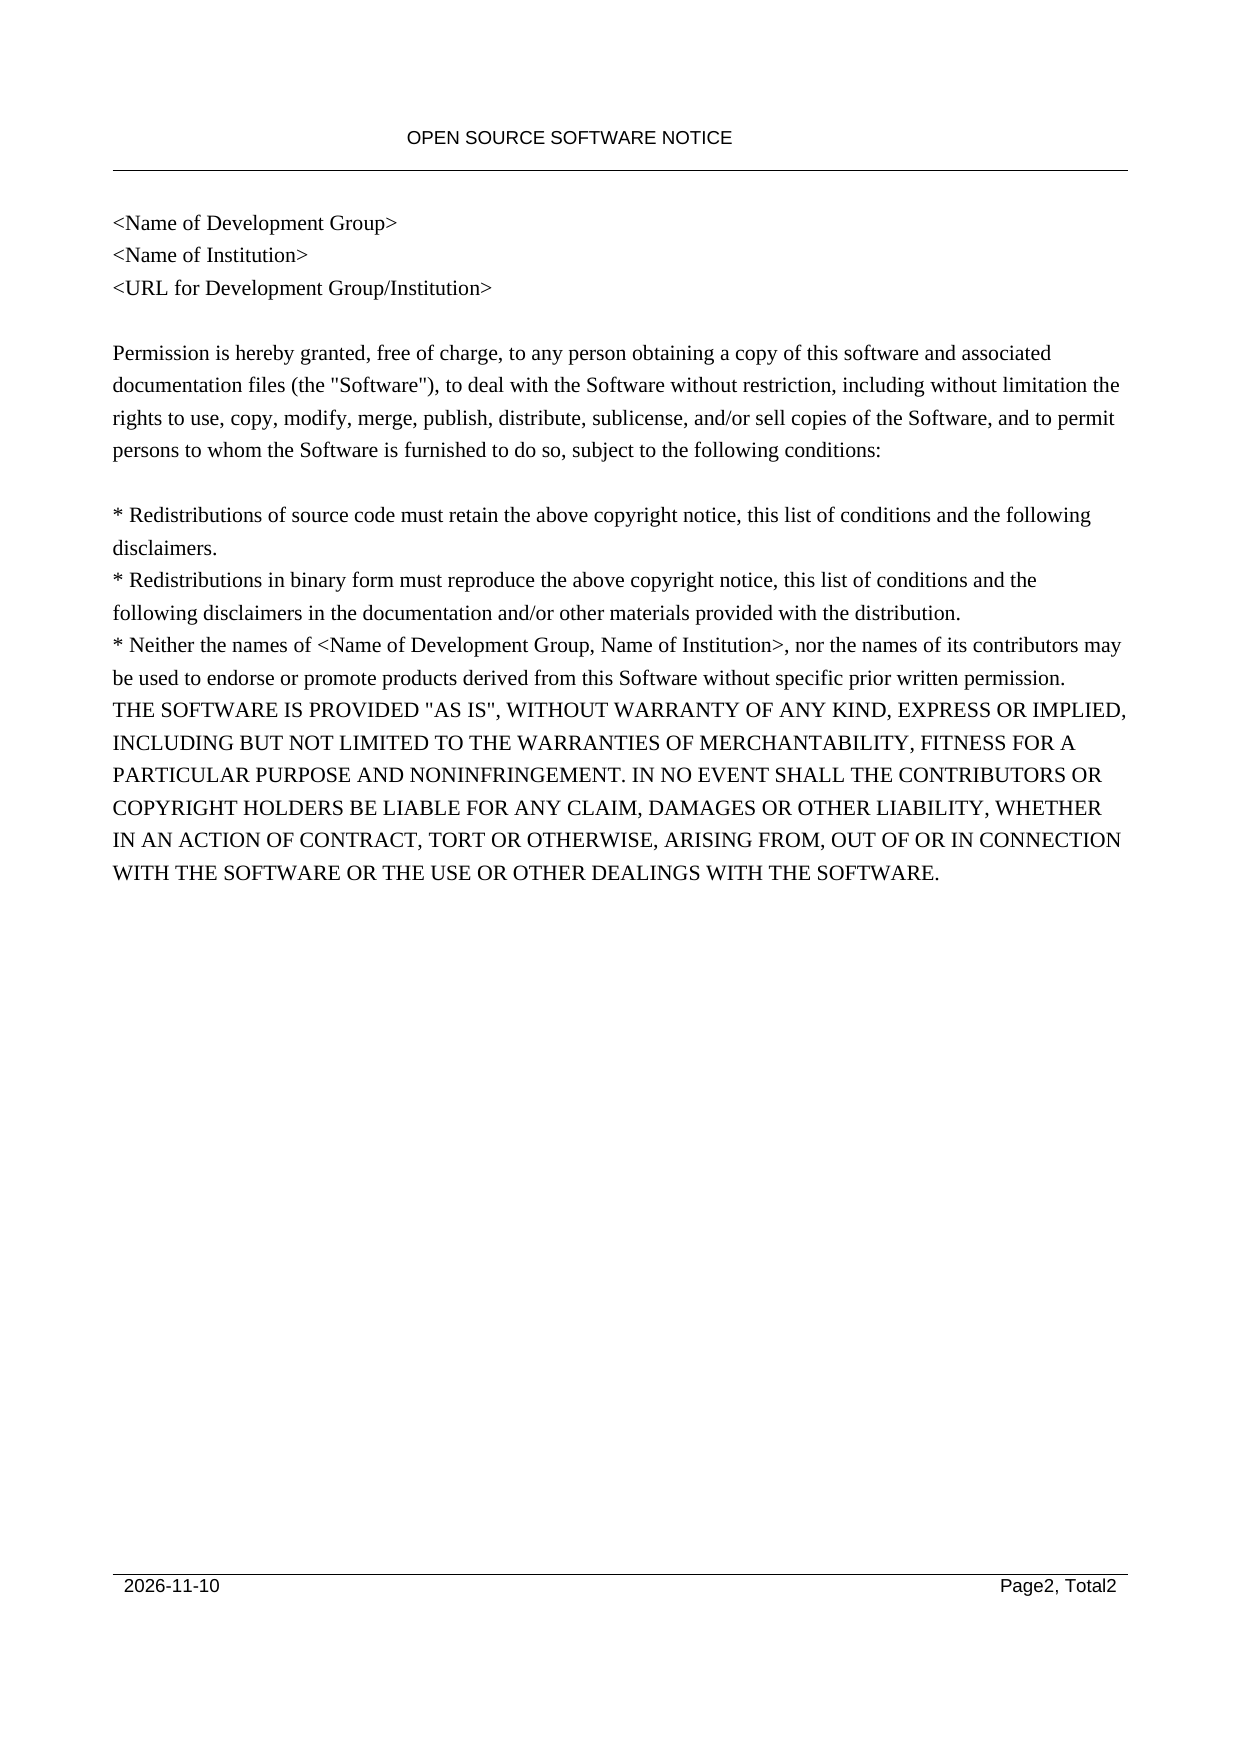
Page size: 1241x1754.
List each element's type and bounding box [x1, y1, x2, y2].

text [112, 206, 1128, 889]
